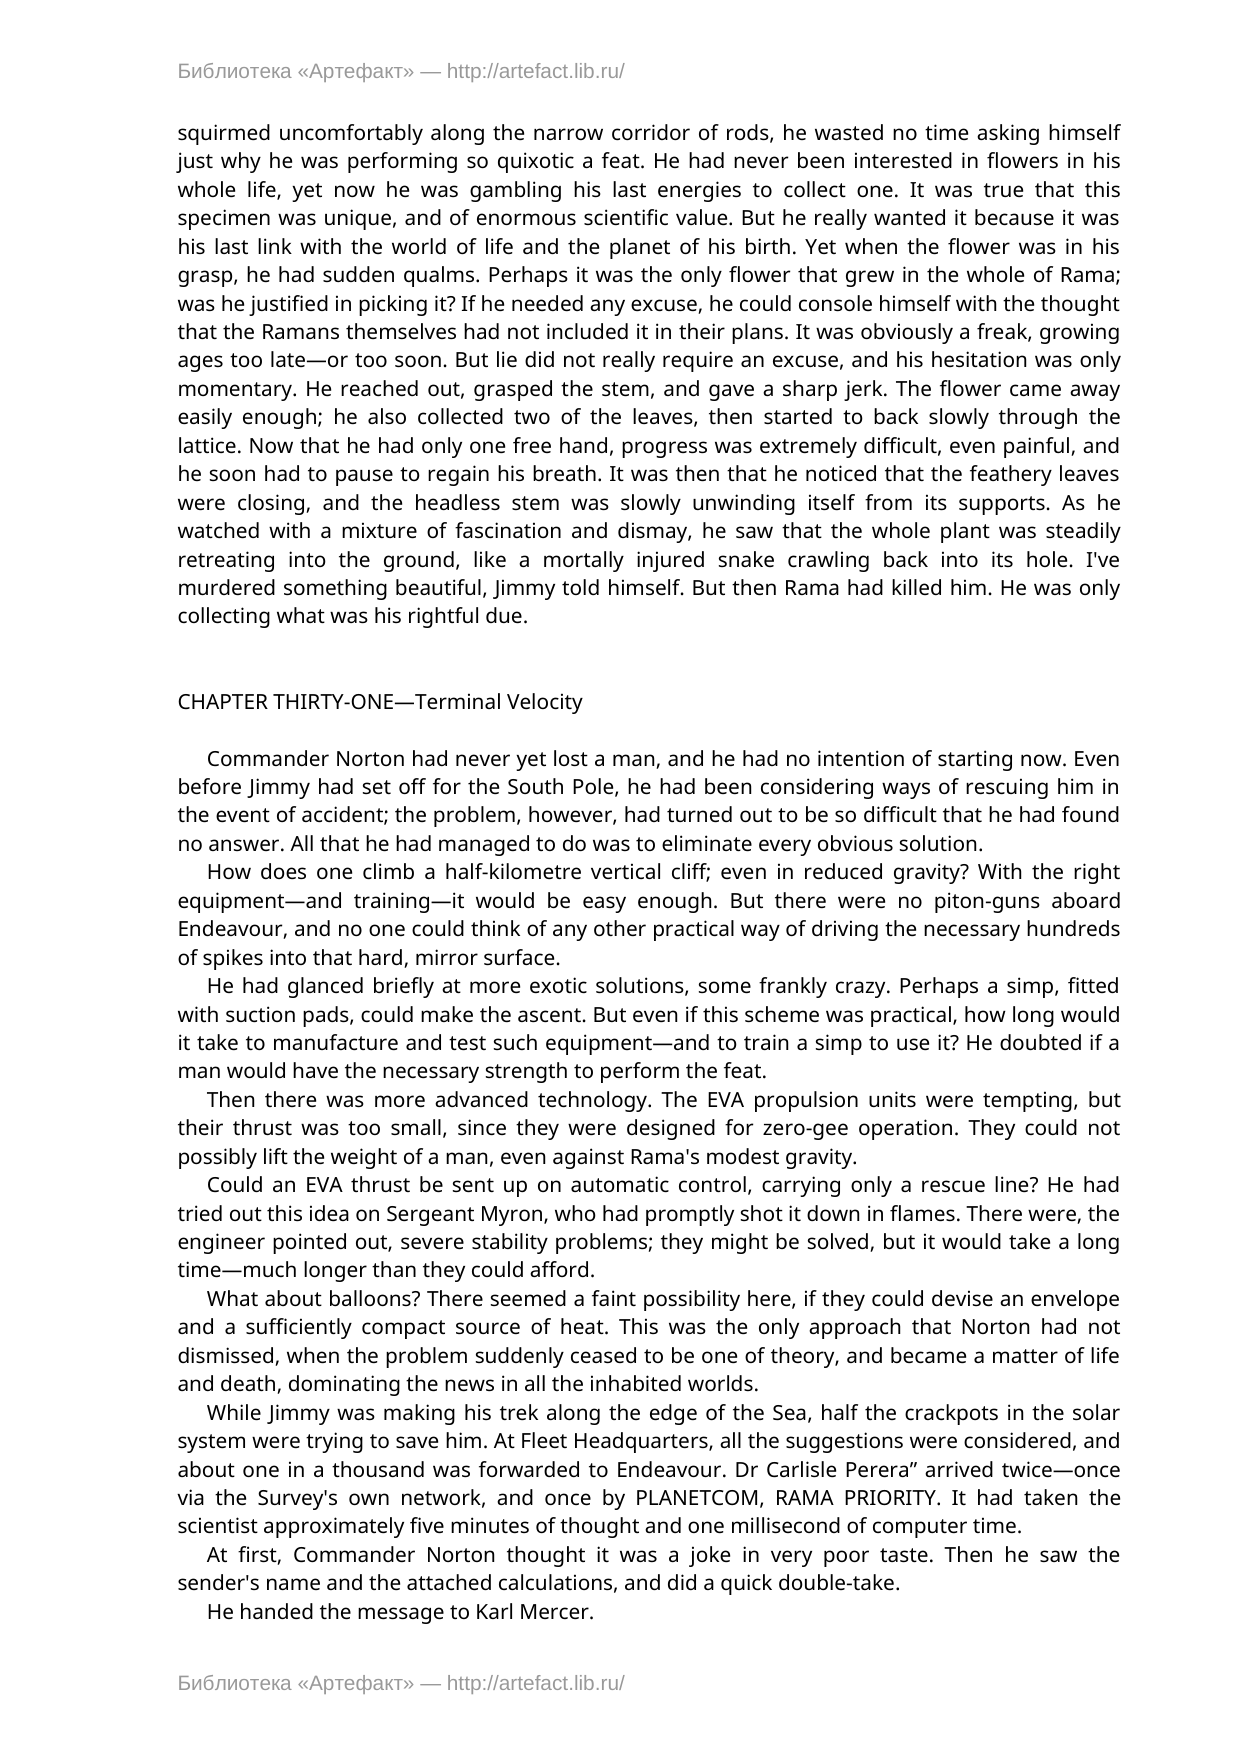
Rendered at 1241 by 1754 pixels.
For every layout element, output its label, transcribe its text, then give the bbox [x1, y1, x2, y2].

text CHAPTER THIRTY-ONE—Terminal Velocity [177, 687, 1122, 715]
text While Jimmy was making his trek along the edge of the Sea, half the crackpots in the solar system were trying to save him. At Fleet Headquarters, all the suggestions were considered, and about one in a thousand was forwarded to Endeavour. Dr Carlisle Perera” arrived twice—once via the Survey's own network, and once by PLANETCOM, RAMA PRIORITY. It had taken the scientist approximately five minutes of thought and one millisecond of computer time. [177, 1398, 1122, 1540]
text What about balloons? There seemed a faint possibility here, if they could devise an envelope and a sufficiently compact source of heat. This was the only approach that Norton had not dismissed, when the problem suddenly ceased to be one of theory, and became a matter of life and death, dominating the news in all the inhabited worlds. [177, 1284, 1122, 1398]
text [177, 118, 1122, 630]
text At first, Commander Norton thought it was a joke in very poor taste. Then he saw the sender's name and the attached calculations, and did a quick double-take. [177, 1540, 1122, 1597]
text He had glanced briefly at more exotic solutions, some frankly crazy. Perhaps a simp, fitted with suction pads, could make the ascent. But even if this scheme was practical, how long would it take to manufacture and test such equipment—and to train a simp to use it? He doubted if a man would have the necessary strength to perform the feat. [177, 971, 1122, 1085]
text Could an EVA thrust be sent up on automatic control, carrying only a rescue line? He had tried out this idea on Sergeant Myron, who had promptly shot it down in flames. There were, the engineer pointed out, severe stability problems; they might be solved, but it would take a long time—much longer than they could afford. [177, 1170, 1122, 1284]
text How does one climb a half-kilometre vertical cliff; even in reduced gravity? With the right equipment—and training—it would be easy enough. But there were no piton-guns aboard Endeavour, and no one could think of any other practical way of driving the necessary hundreds of spikes into that hard, mirror surface. [177, 857, 1122, 971]
text Commander Norton had never yet lost a man, and he had no intention of starting now. Even before Jimmy had set off for the South Pole, he had been considering ways of rescuing him in the event of accident; the problem, however, had turned out to be so difficult that he had found no answer. All that he had managed to do was to eliminate every obvious solution. [177, 744, 1122, 857]
text Then there was more advanced technology. The EVA propulsion units were tempting, but their thrust was too small, since they were designed for zero-gee operation. They could not possibly lift the weight of a man, even against Rama's modest gravity. [177, 1085, 1122, 1170]
text He handed the message to Karl Mercer. [177, 1597, 1122, 1625]
